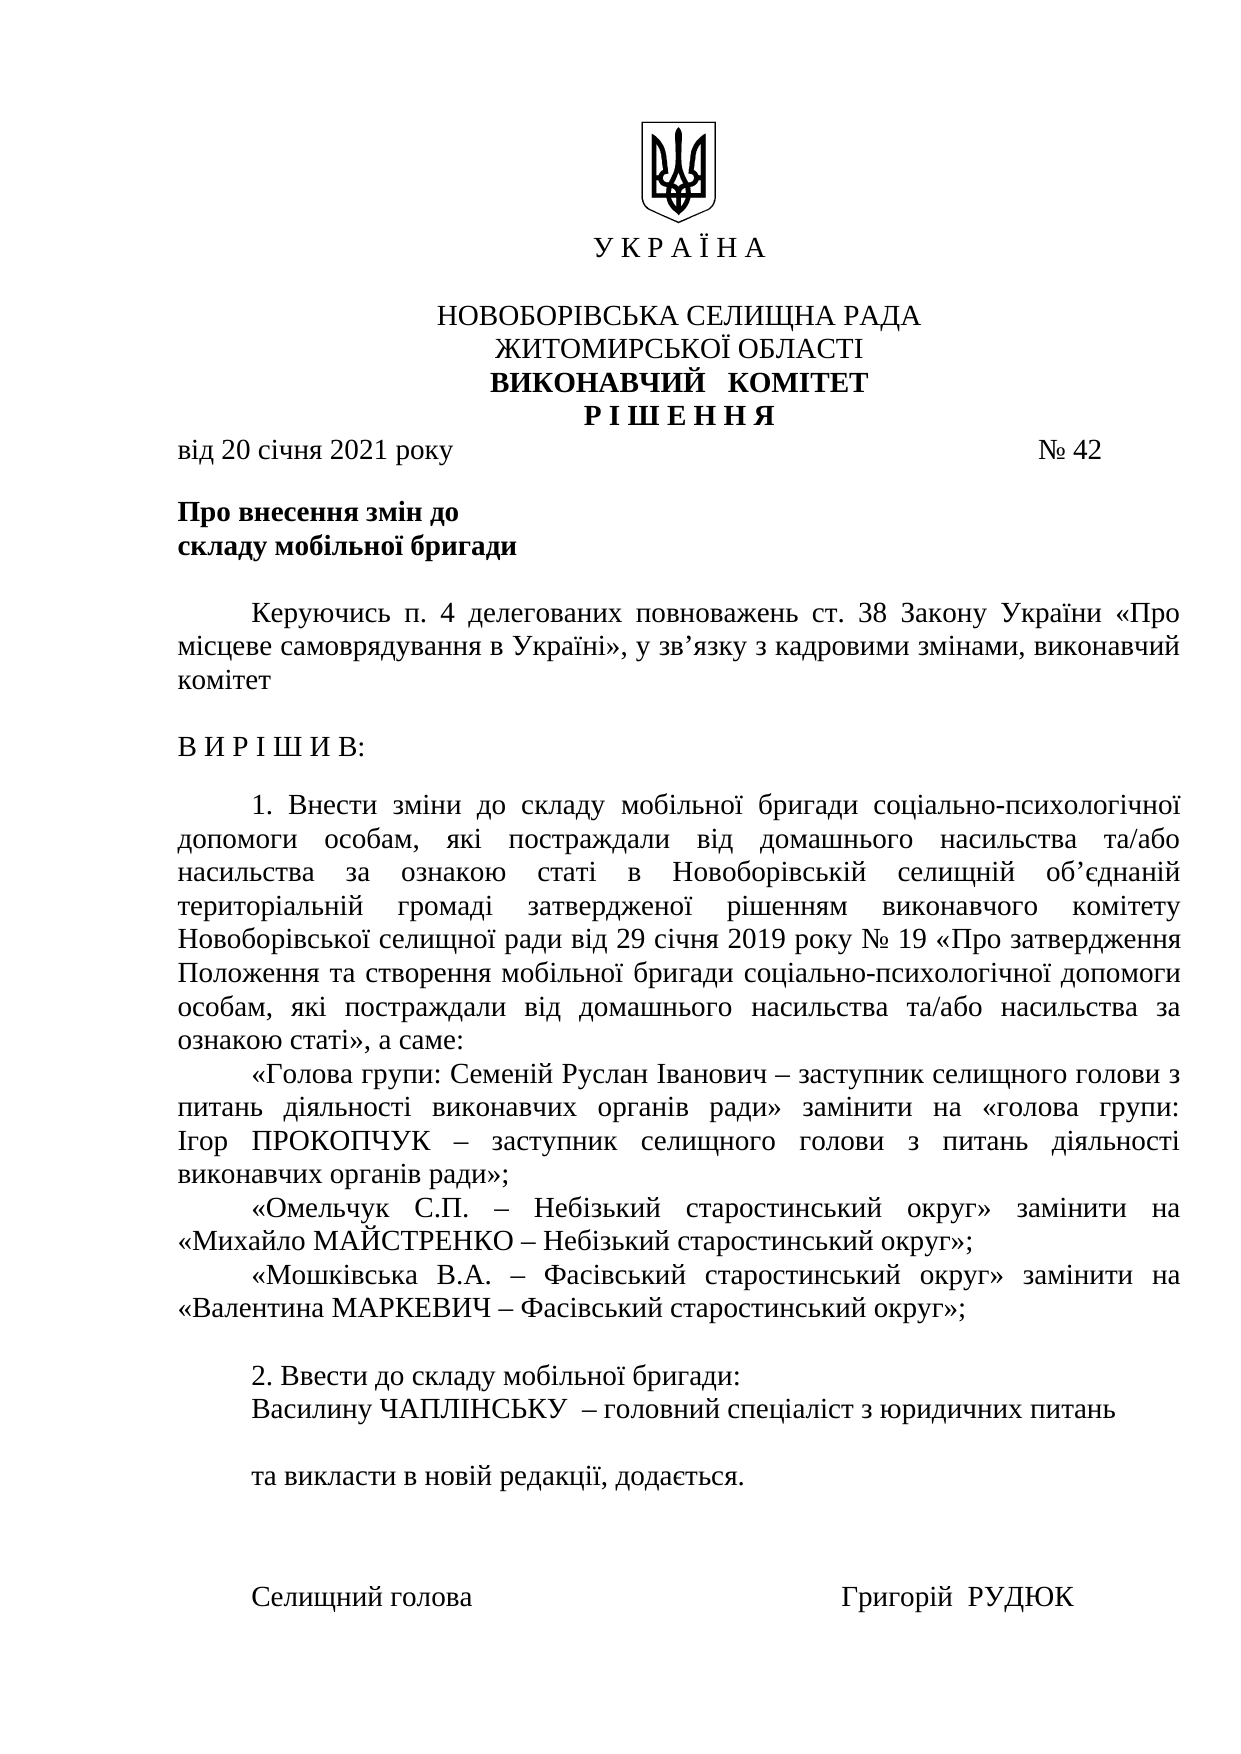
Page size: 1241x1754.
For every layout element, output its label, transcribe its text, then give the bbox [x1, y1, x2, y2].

text Селищний голова Григорій РУДЮК [177, 1579, 1181, 1613]
text У К Р А Ї Н А [177, 231, 1181, 264]
text складу мобільної бригади [177, 528, 1181, 561]
text «Омельчук С.П. – Небізький старостинський округ» замінити на «Михайло МАЙСТРЕНКО – Небізький старостинський округ»; [177, 1190, 1181, 1257]
text від 20 січня 2021 року № 42 [177, 432, 1181, 465]
text та викласти в новій редакції, додається. [177, 1458, 1181, 1492]
text Про внесення змін до [177, 494, 1181, 528]
text Р І Ш Е Н Н Я [177, 398, 1181, 432]
text «Голова групи: Семеній Руслан Іванович – заступник селищного голови з питань діяльності виконавчих органів ради» замінити на «голова групи: Ігор ПРОКОПЧУК – заступник селищного голови з питань діяльності виконавчих органів ради»; [177, 1056, 1181, 1190]
text НОВОБОРІВСЬКА СЕЛИЩНА РАДА [177, 298, 1181, 331]
text 1. Внести зміни до складу мобільної бригади соціально-психологічної допомоги особам, які постраждали від домашнього насильства та/або насильства за ознакою статі в Новоборівській селищній об’єднаній територіальній громаді затвердженої рішенням виконавчого комітету Новоборівської селищної ради від 29 січня 2019 року № 19 «Про затвердження Положення та створення мобільної бригади соціально-психологічної допомоги особам, які постраждали від домашнього насильства та/або насильства за ознакою статі», а саме: [177, 787, 1181, 1056]
picture [634, 118, 724, 231]
text ЖИТОМИРСЬКОЇ ОБЛАСТІ [177, 331, 1181, 365]
text Керуючись п. 4 делегованих повноважень ст. 38 Закону України «Про місцеве самоврядування в Україні», у зв’язку з кадровими змінами, виконавчий комітет [177, 595, 1181, 695]
text Василину ЧАПЛІНСЬКУ – головний спеціаліст з юридичних питань [177, 1391, 1181, 1425]
text ВИКОНАВЧИЙ КОМІТЕТ [177, 365, 1181, 398]
text В И Р І Ш И В: [177, 729, 1181, 762]
text «Мошківська В.А. – Фасівський старостинський округ» замінити на «Валентина МАРКЕВИЧ – Фасівський старостинський округ»; [177, 1257, 1181, 1324]
text 2. Ввести до складу мобільної бригади: [177, 1358, 1181, 1391]
